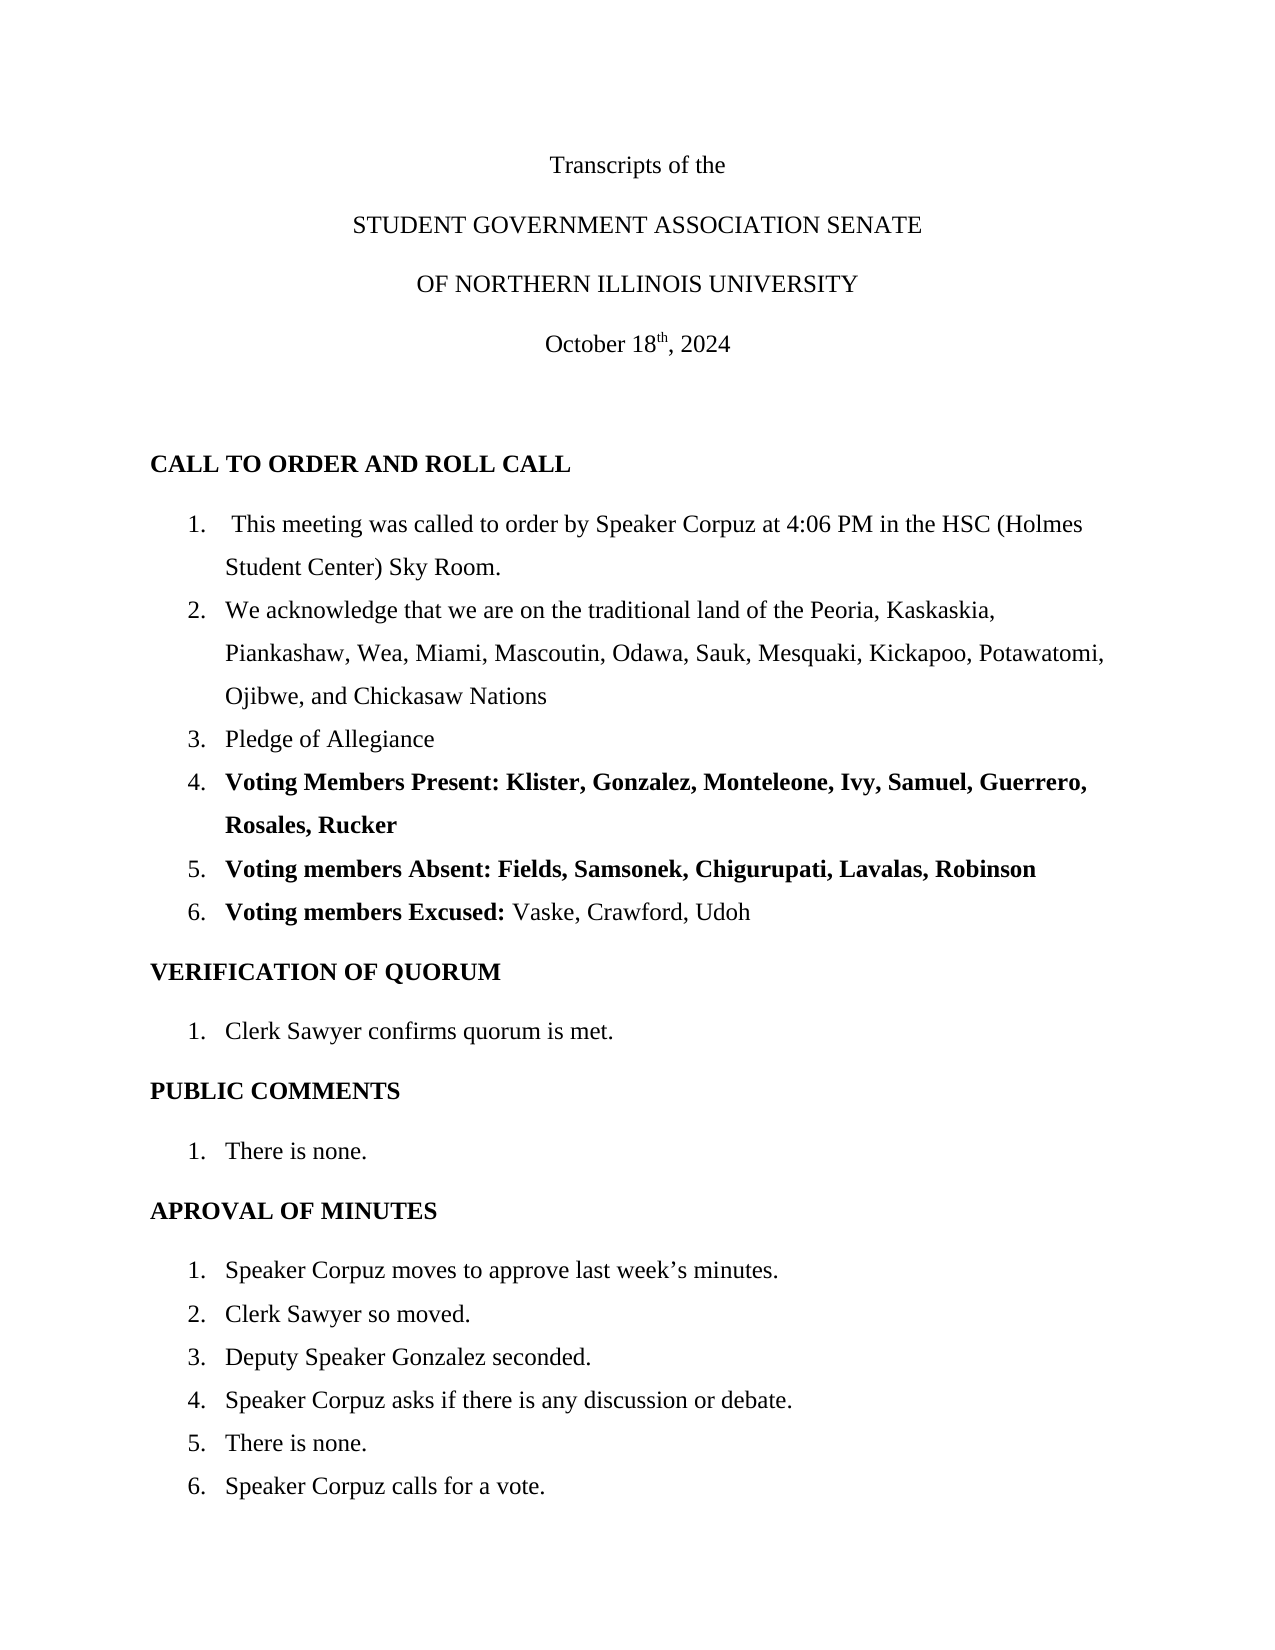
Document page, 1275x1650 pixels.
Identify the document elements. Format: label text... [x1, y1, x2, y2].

text STUDENT GOVERNMENT ASSOCIATION SENATE [150, 210, 1125, 238]
list There is none. [187, 1428, 1125, 1457]
list Clerk Sawyer so moved. [187, 1299, 1125, 1327]
list Voting members Excused: Vaske, Crawford, Udoh [187, 897, 1125, 926]
list We acknowledge that we are on the traditional land of the Peoria, Kaskaskia, Piankashaw, Wea, Miami, Mascoutin, Odawa, Sauk, Mesquaki, Kickapoo, Potawatomi, Ojibwe, and Chickasaw Nations [187, 595, 1125, 710]
list Pledge of Allegiance [187, 724, 1125, 753]
text CALL TO ORDER AND ROLL CALL [150, 449, 1125, 478]
list Speaker Corpuz asks if there is any discussion or debate. [187, 1385, 1125, 1414]
list Voting members Absent: Fields, Samsonek, Chigurupati, Lavalas, Robinson [187, 854, 1125, 882]
list Voting Members Present: Klister, Gonzalez, Monteleone, Ivy, Samuel, Guerrero, Rosales, Rucker [187, 767, 1125, 839]
list There is none. [187, 1136, 1125, 1165]
text Transcripts of the [150, 150, 1125, 179]
text OF NORTHERN ILLINOIS UNIVERSITY [150, 269, 1125, 298]
list Clerk Sawyer confirms quorum is met. [187, 1016, 1125, 1045]
text APROVAL OF MINUTES [150, 1196, 1125, 1224]
text VERIFICATION OF QUORUM [150, 957, 1125, 985]
list This meeting was called to order by Speaker Corpuz at 4:06 PM in the HSC (Holmes Student Center) Sky Room. [187, 509, 1125, 581]
text PUBLIC COMMENTS [150, 1076, 1125, 1105]
list Deputy Speaker Gonzalez seconded. [187, 1342, 1125, 1371]
text October 18th, 2024 [150, 329, 1125, 358]
list Speaker Corpuz calls for a vote. [187, 1471, 1125, 1500]
list Speaker Corpuz moves to approve last week’s minutes. [187, 1256, 1125, 1284]
